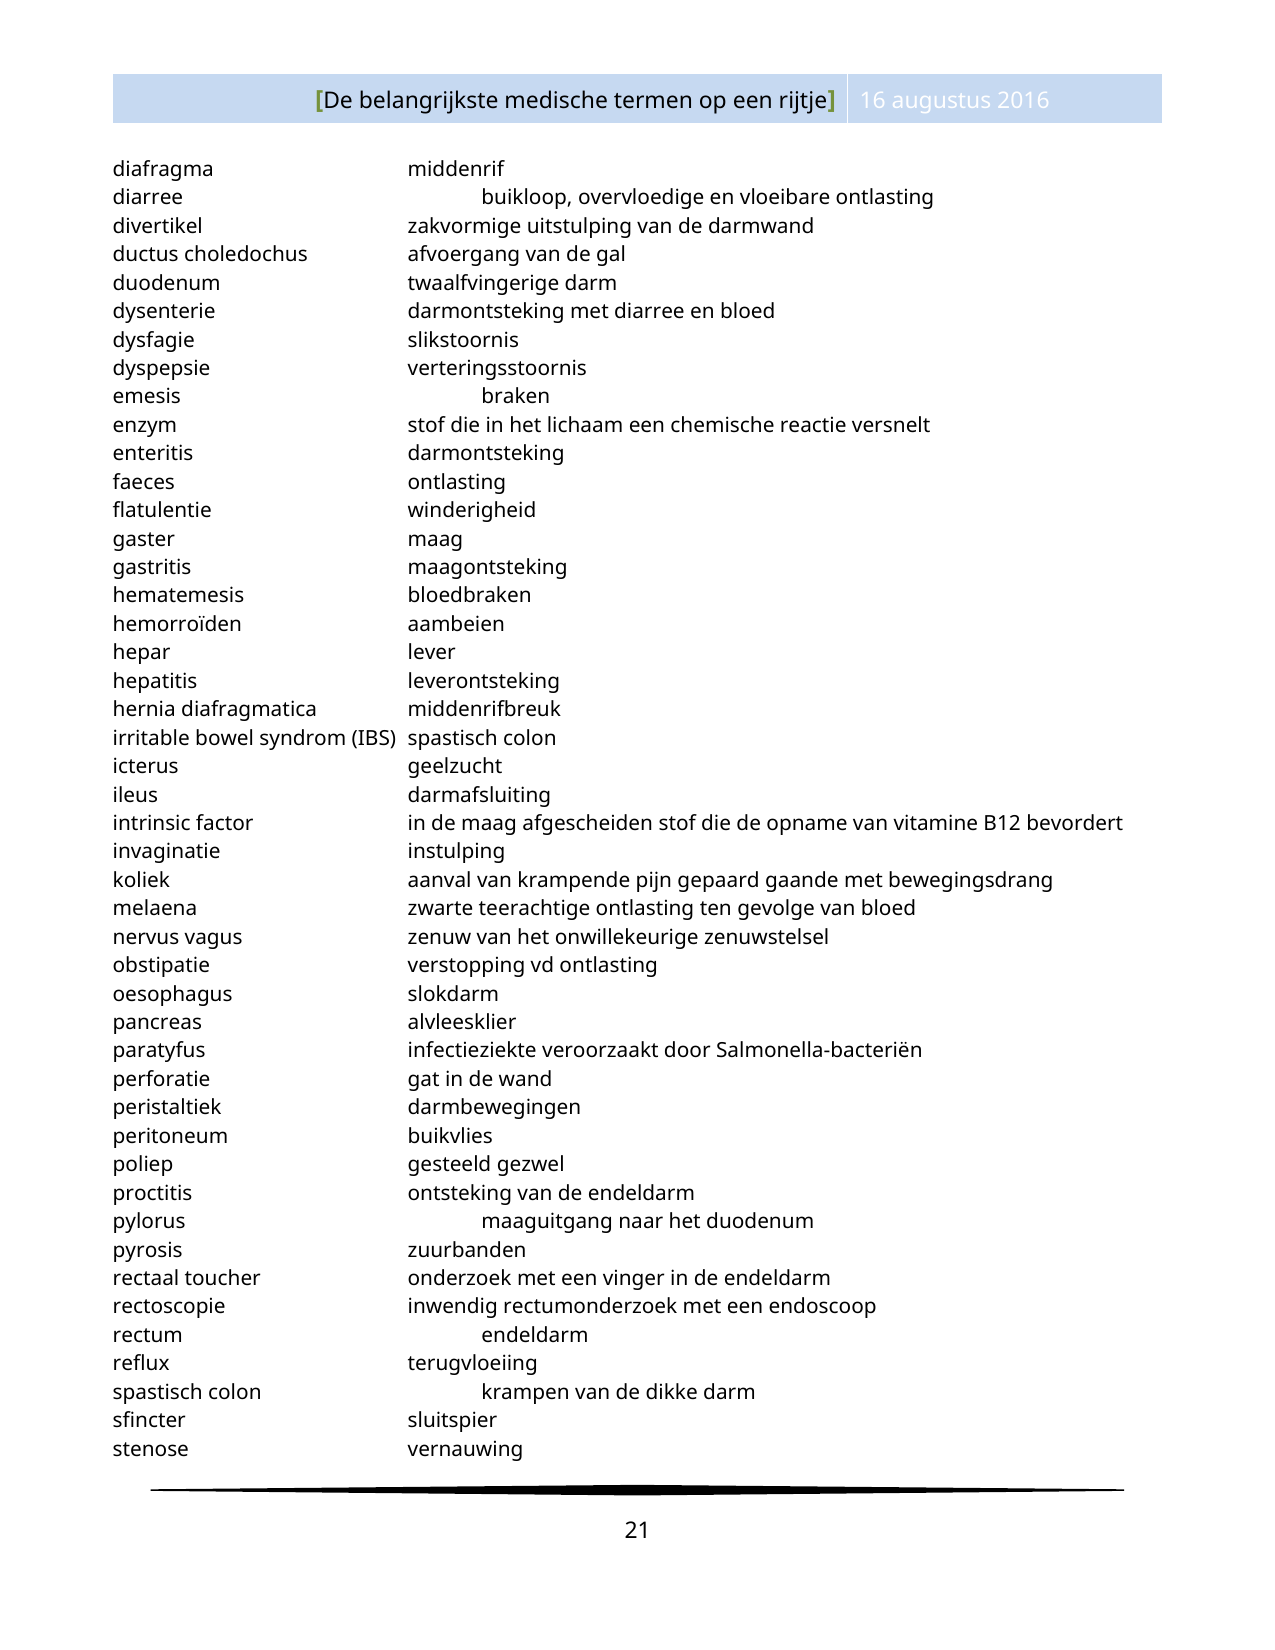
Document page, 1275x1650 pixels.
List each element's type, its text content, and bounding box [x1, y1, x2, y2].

text proctitis ontsteking van de endeldarm [112, 1178, 1162, 1206]
text rectaal toucher onderzoek met een vinger in de endeldarm [112, 1263, 1162, 1292]
text faeces ontlasting [112, 467, 1162, 495]
text poliep gesteeld gezwel [112, 1149, 1162, 1178]
text flatulentie winderigheid [112, 495, 1162, 524]
text pyrosis zuurbanden [112, 1235, 1162, 1263]
text peristaltiek darmbewegingen [112, 1092, 1162, 1121]
text melaena zwarte teerachtige ontlasting ten gevolge van bloed [112, 893, 1162, 922]
text enzym stof die in het lichaam een chemische reactie versnelt [112, 410, 1162, 438]
text irritable bowel syndrom (IBS) spastisch colon [112, 723, 1162, 751]
text gastritis maagontsteking [112, 552, 1162, 581]
text stenose vernauwing [112, 1434, 1162, 1462]
text peritoneum buikvlies [112, 1121, 1162, 1149]
text spastisch colon krampen van de dikke darm [112, 1377, 1162, 1405]
text ductus choledochus afvoergang van de gal [112, 239, 1162, 268]
text hernia diafragmatica middenrifbreuk [112, 694, 1162, 723]
text divertikel zakvormige uitstulping van de darmwand [112, 211, 1162, 239]
text icterus geelzucht [112, 751, 1162, 780]
text hepatitis leverontsteking [112, 666, 1162, 694]
text paratyfus infectieziekte veroorzaakt door Salmonella-bacteriën [112, 1036, 1162, 1064]
text hemorroïden aambeien [112, 609, 1162, 637]
text hematemesis bloedbraken [112, 581, 1162, 609]
text nervus vagus zenuw van het onwillekeurige zenuwstelsel [112, 922, 1162, 950]
text intrinsic factor in de maag afgescheiden stof die de opname van vitamine B12 bevordert [112, 808, 1162, 837]
text reflux terugvloeiing [112, 1348, 1162, 1377]
text pancreas alvleesklier [112, 1007, 1162, 1036]
text diarree buikloop, overvloedige en vloeibare ontlasting [112, 182, 1162, 211]
text hepar lever [112, 637, 1162, 666]
text rectum endeldarm [112, 1320, 1162, 1348]
text rectoscopie inwendig rectumonderzoek met een endoscoop [112, 1292, 1162, 1320]
text emesis braken [112, 382, 1162, 410]
text obstipatie verstopping vd ontlasting [112, 950, 1162, 979]
text oesophagus slokdarm [112, 979, 1162, 1007]
text enteritis darmontsteking [112, 438, 1162, 467]
text sfincter sluitspier [112, 1405, 1162, 1434]
text dysenterie darmontsteking met diarree en bloed [112, 296, 1162, 325]
text perforatie gat in de wand [112, 1064, 1162, 1092]
text pylorus maaguitgang naar het duodenum [112, 1206, 1162, 1235]
text ileus darmafsluiting [112, 780, 1162, 808]
text diafragma middenrif [112, 154, 1162, 182]
text invaginatie instulping [112, 837, 1162, 865]
text koliek aanval van krampende pijn gepaard gaande met bewegingsdrang [112, 865, 1162, 893]
text dysfagie slikstoornis [112, 325, 1162, 353]
text dyspepsie verteringsstoornis [112, 353, 1162, 382]
text gaster maag [112, 524, 1162, 552]
text duodenum twaalfvingerige darm [112, 268, 1162, 296]
